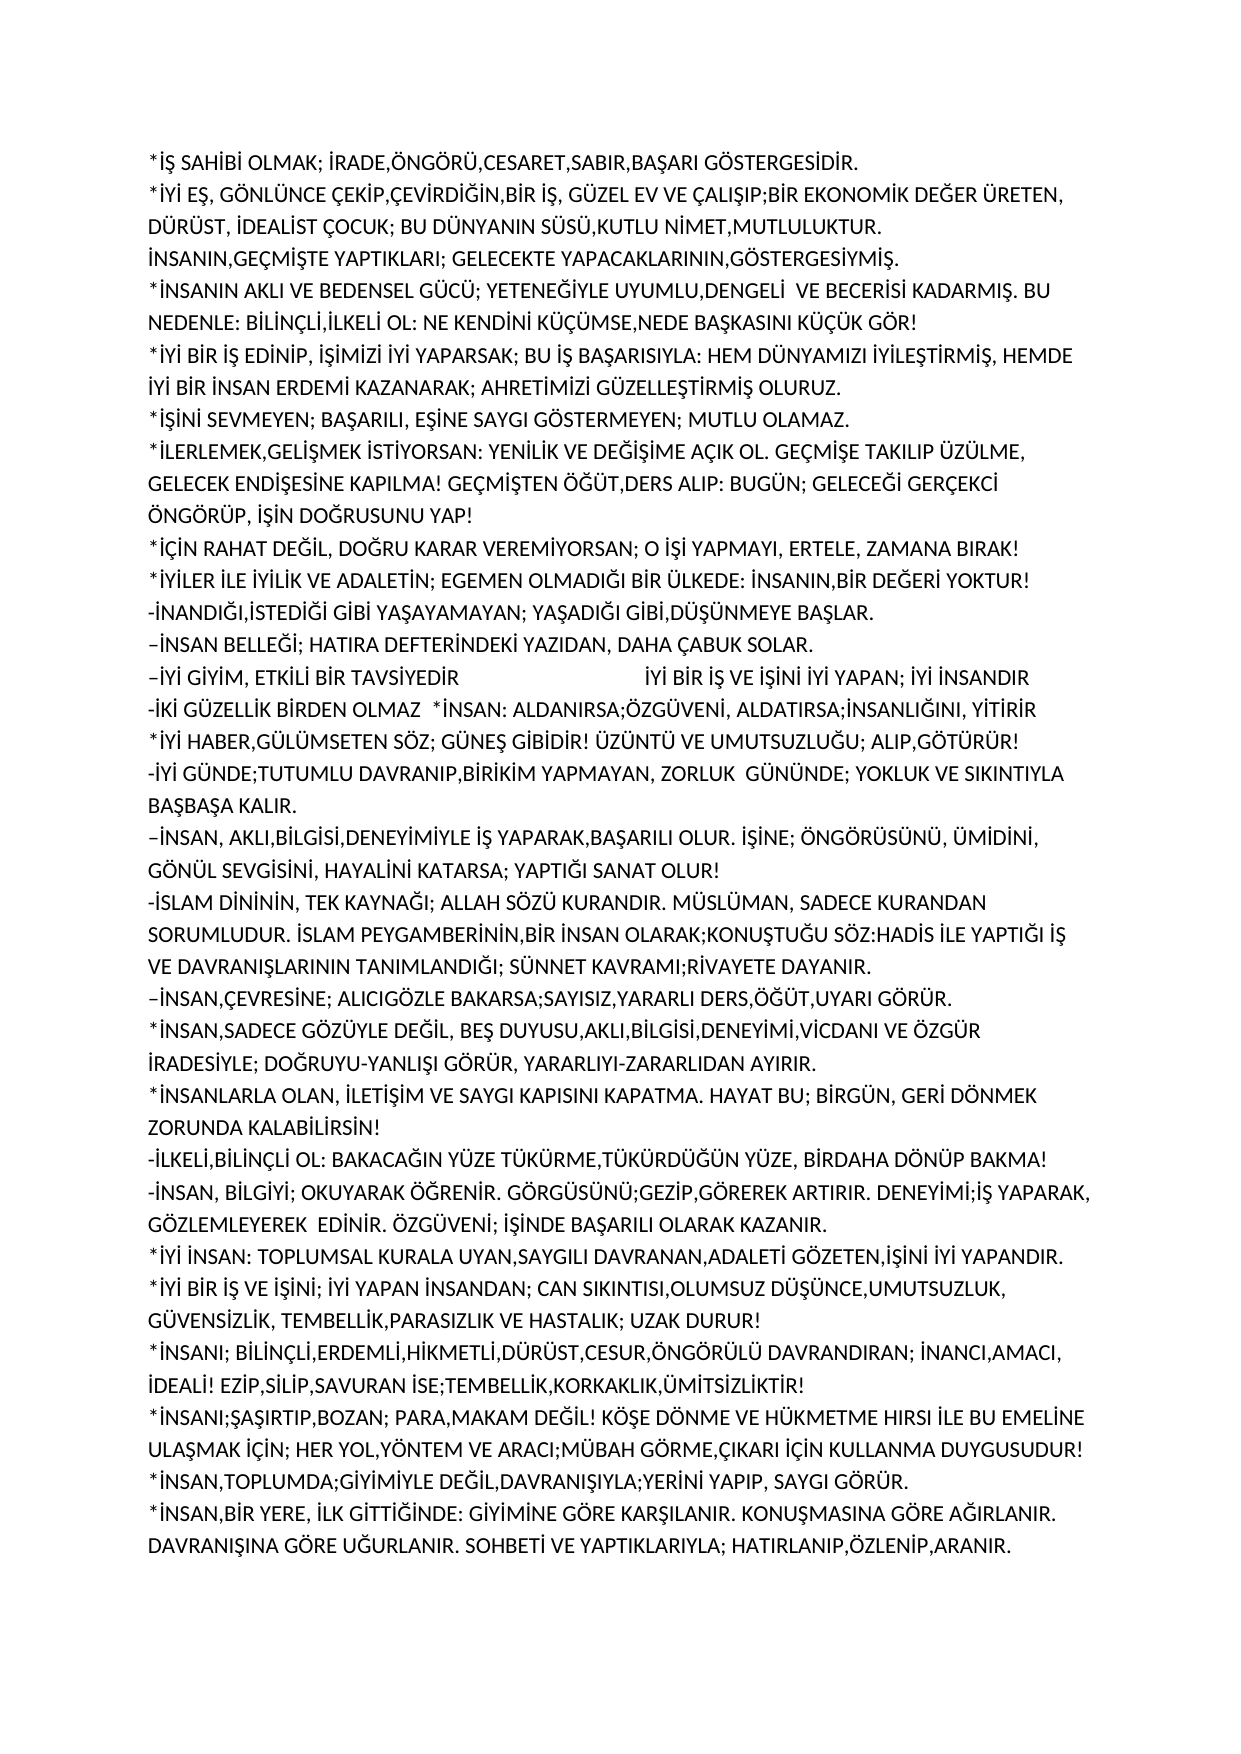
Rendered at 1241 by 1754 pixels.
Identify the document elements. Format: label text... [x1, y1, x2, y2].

text *İŞ SAHİBİ OLMAK; İRADE,ÖNGÖRÜ,CESARET,SABIR,BAŞARI GÖSTERGESİDİR. *İYİ EŞ, GÖNLÜNCE ÇEKİP,ÇEVİRDİĞİN,BİR İŞ, GÜZEL EV VE ÇALIŞIP;BİR EKONOMİK DEĞER ÜRETEN, DÜRÜST, İDEALİST ÇOCUK; BU DÜNYANIN SÜSÜ,KUTLU NİMET,MUTLULUKTUR. İNSANIN,GEÇMİŞTE YAPTIKLARI; GELECEKTE YAPACAKLARININ,GÖSTERGESİYMİŞ. *İNSANIN AKLI VE BEDENSEL GÜCÜ; YETENEĞİYLE UYUMLU,DENGELİ VE BECERİSİ KADARMIŞ. BU NEDENLE: BİLİNÇLİ,İLKELİ OL: NE KENDİNİ KÜÇÜMSE,NEDE BAŞKASINI KÜÇÜK GÖR! *İYİ BİR İŞ EDİNİP, İŞİMİZİ İYİ YAPARSAK; BU İŞ BAŞARISIYLA: HEM DÜNYAMIZI İYİLEŞTİRMİŞ, HEMDE İYİ BİR İNSAN ERDEMİ KAZANARAK; AHRETİMİZİ GÜZELLEŞTİRMİŞ OLURUZ. *İŞİNİ SEVMEYEN; BAŞARILI, EŞİNE SAYGI GÖSTERMEYEN; MUTLU OLAMAZ. *İLERLEMEK,GELİŞMEK İSTİYORSAN: YENİLİK VE DEĞİŞİME AÇIK OL. GEÇMİŞE TAKILIP ÜZÜLME, GELECEK ENDİŞESİNE KAPILMA! GEÇMİŞTEN ÖĞÜT,DERS ALIP: BUGÜN; GELECEĞİ GERÇEKCİ ÖNGÖRÜP, İŞİN DOĞRUSUNU YAP! *İÇİN RAHAT DEĞİL, DOĞRU KARAR VEREMİYORSAN; O İŞİ YAPMAYI, ERTELE, ZAMANA BIRAK! *İYİLER İLE İYİLİK VE ADALETİN; EGEMEN OLMADIĞI BİR ÜLKEDE: İNSANIN,BİR DEĞERİ YOKTUR! -İNANDIĞI,İSTEDİĞİ GİBİ YAŞAYAMAYAN; YAŞADIĞI GİBİ,DÜŞÜNMEYE BAŞLAR. –İNSAN BELLEĞİ; HATIRA DEFTERİNDEKİ YAZIDAN, DAHA ÇABUK SOLAR. –İYİ GİYİM, ETKİLİ BİR TAVSİYEDİR İYİ BİR İŞ VE İŞİNİ İYİ YAPAN; İYİ İNSANDIR -İKİ GÜZELLİK BİRDEN OLMAZ *İNSAN: ALDANIRSA;ÖZGÜVENİ, ALDATIRSA;İNSANLIĞINI, YİTİRİR *İYİ HABER,GÜLÜMSETEN SÖZ; GÜNEŞ GİBİDİR! ÜZÜNTÜ VE UMUTSUZLUĞU; ALIP,GÖTÜRÜR! -İYİ GÜNDE;TUTUMLU DAVRANIP,BİRİKİM YAPMAYAN, ZORLUK GÜNÜNDE; YOKLUK VE SIKINTIYLA BAŞBAŞA KALIR. –İNSAN, AKLI,BİLGİSİ,DENEYİMİYLE İŞ YAPARAK,BAŞARILI OLUR. İŞİNE; ÖNGÖRÜSÜNÜ, ÜMİDİNİ, GÖNÜL SEVGİSİNİ, HAYALİNİ KATARSA; YAPTIĞI SANAT OLUR! -İSLAM DİNİNİN, TEK KAYNAĞI; ALLAH SÖZÜ KURANDIR. MÜSLÜMAN, SADECE KURANDAN SORUMLUDUR. İSLAM PEYGAMBERİNİN,BİR İNSAN OLARAK;KONUŞTUĞU SÖZ:HADİS İLE YAPTIĞI İŞ VE DAVRANIŞLARININ TANIMLANDIĞI; SÜNNET KAVRAMI;RİVAYETE DAYANIR. –İNSAN,ÇEVRESİNE; ALICIGÖZLE BAKARSA;SAYISIZ,YARARLI DERS,ÖĞÜT,UYARI GÖRÜR. *İNSAN,SADECE GÖZÜYLE DEĞİL, BEŞ DUYUSU,AKLI,BİLGİSİ,DENEYİMİ,VİCDANI VE ÖZGÜR İRADESİYLE; DOĞRUYU-YANLIŞI GÖRÜR, YARARLIYI-ZARARLIDAN AYIRIR. *İNSANLARLA OLAN, İLETİŞİM VE SAYGI KAPISINI KAPATMA. HAYAT BU; BİRGÜN, GERİ DÖNMEK ZORUNDA KALABİLİRSİN! -İLKELİ,BİLİNÇLİ OL: BAKACAĞIN YÜZE TÜKÜRME,TÜKÜRDÜĞÜN YÜZE, BİRDAHA DÖNÜP BAKMA! -İNSAN, BİLGİYİ; OKUYARAK ÖĞRENİR. GÖRGÜSÜNÜ;GEZİP,GÖREREK ARTIRIR. DENEYİMİ;İŞ YAPARAK, GÖZLEMLEYEREK EDİNİR. ÖZGÜVENİ; İŞİNDE BAŞARILI OLARAK KAZANIR. *İYİ İNSAN: TOPLUMSAL KURALA UYAN,SAYGILI DAVRANAN,ADALETİ GÖZETEN,İŞİNİ İYİ YAPANDIR. *İYİ BİR İŞ VE İŞİNİ; İYİ YAPAN İNSANDAN; CAN SIKINTISI,OLUMSUZ DÜŞÜNCE,UMUTSUZLUK, GÜVENSİZLİK, TEMBELLİK,PARASIZLIK VE HASTALIK; UZAK DURUR! *İNSANI; BİLİNÇLİ,ERDEMLİ,HİKMETLİ,DÜRÜST,CESUR,ÖNGÖRÜLÜ DAVRANDIRAN; İNANCI,AMACI, İDEALİ! EZİP,SİLİP,SAVURAN İSE;TEMBELLİK,KORKAKLIK,ÜMİTSİZLİKTİR! *İNSANI;ŞAŞIRTIP,BOZAN; PARA,MAKAM DEĞİL! KÖŞE DÖNME VE HÜKMETME HIRSI İLE BU EMELİNE ULAŞMAK İÇİN; HER YOL,YÖNTEM VE ARACI;MÜBAH GÖRME,ÇIKARI İÇİN KULLANMA DUYGUSUDUR! *İNSAN,TOPLUMDA;GİYİMİYLE DEĞİL,DAVRANIŞIYLA;YERİNİ YAPIP, SAYGI GÖRÜR. *İNSAN,BİR YERE, İLK GİTTİĞİNDE: GİYİMİNE GÖRE KARŞILANIR. KONUŞMASINA GÖRE AĞIRLANIR. DAVRANIŞINA GÖRE UĞURLANIR. SOHBETİ VE YAPTIKLARIYLA; HATIRLANIP,ÖZLENİP,ARANIR. [148, 148, 1093, 1560]
